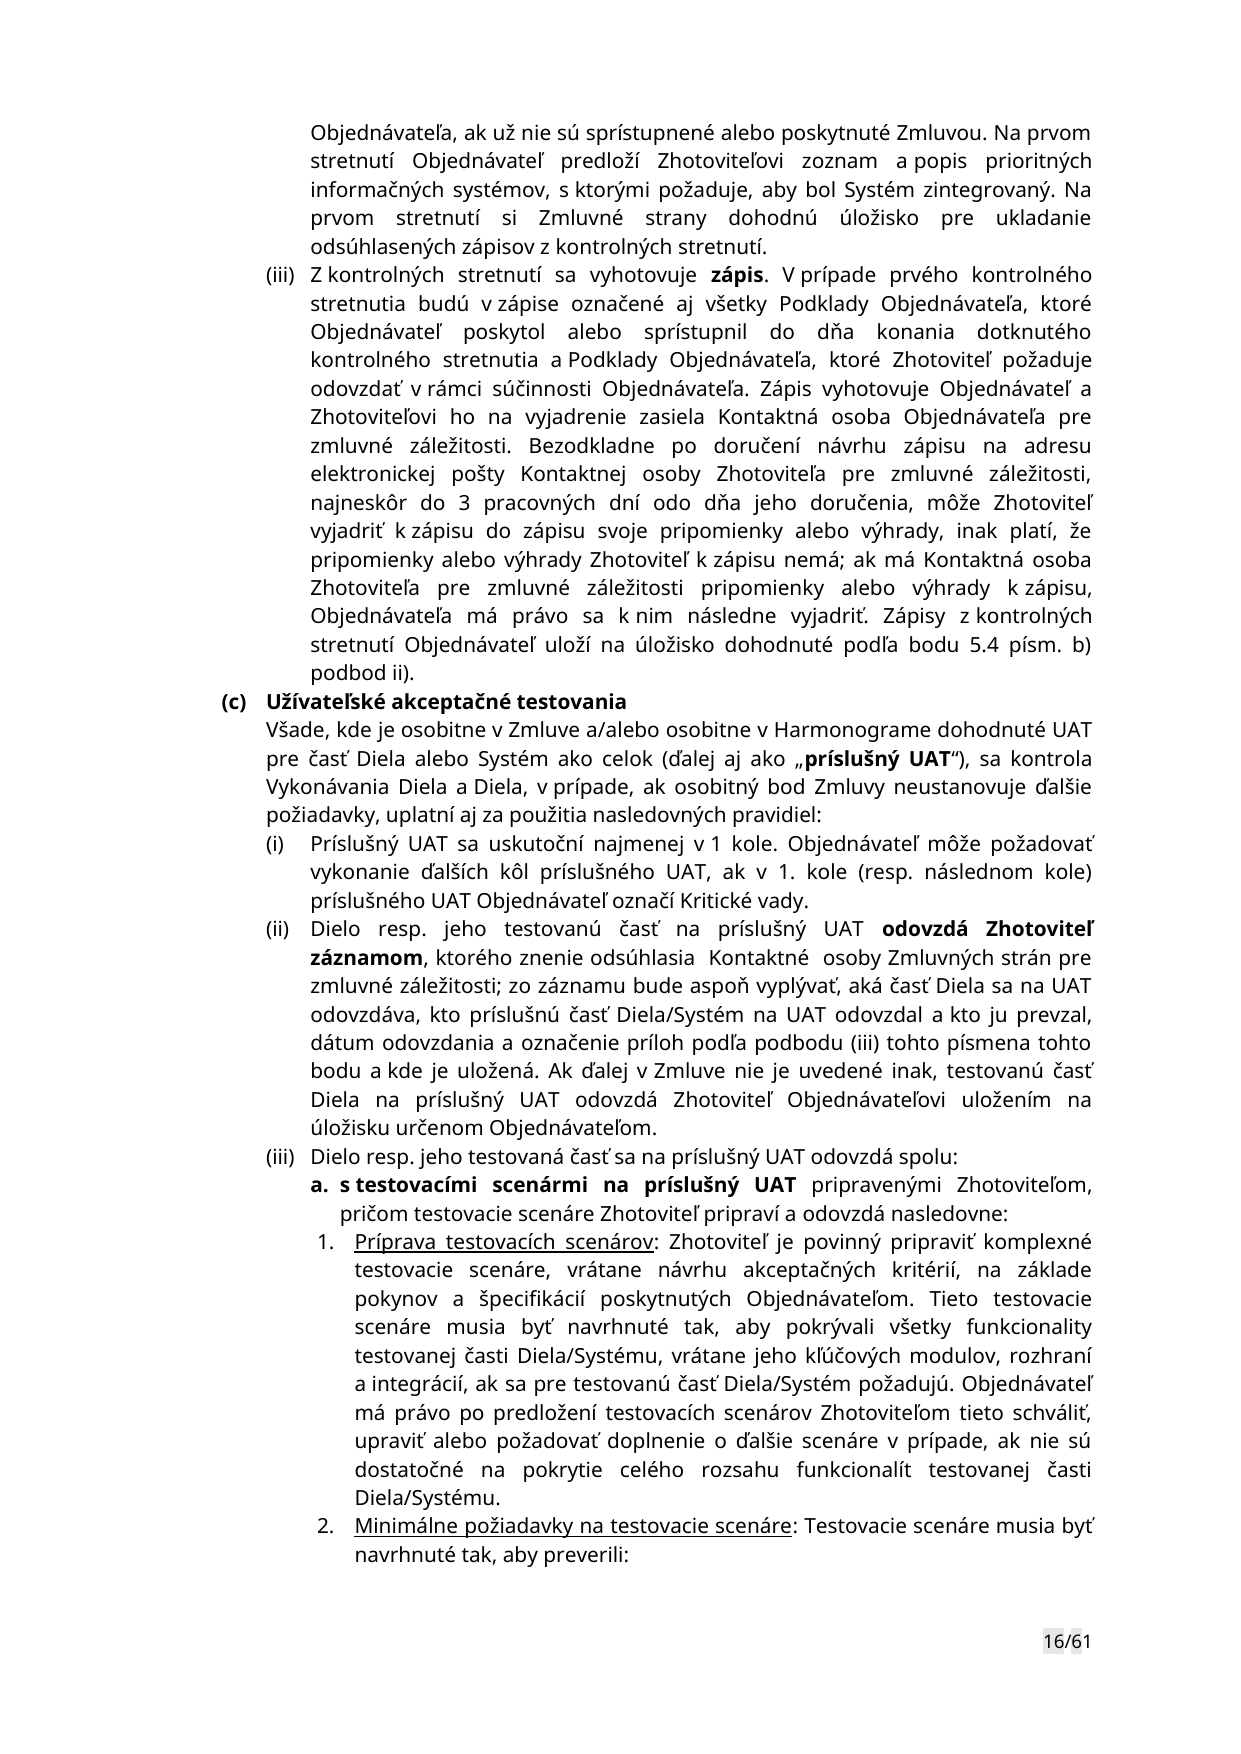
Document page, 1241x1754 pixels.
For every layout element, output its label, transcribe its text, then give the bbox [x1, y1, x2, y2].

list Príprava testovacích scenárov: Zhotoviteľ je povinný pripraviť komplexné testovacie scenáre, vrátane návrhu akceptačných kritérií, na základe pokynov a špecifikácií poskytnutých Objednávateľom. Tieto testovacie scenáre musia byť navrhnuté tak, aby pokrývali všetky funkcionality testovanej časti Diela/Systému, vrátane jeho kľúčových modulov, rozhraní a integrácií, ak sa pre testovanú časť Diela/Systém požadujú. Objednávateľ má právo po predložení testovacích scenárov Zhotoviteľom tieto schváliť, upraviť alebo požadovať doplnenie o ďalšie scenáre v prípade, ak nie sú dostatočné na pokrytie celého rozsahu funkcionalít testovanej časti Diela/Systému. [317, 1227, 1093, 1512]
text (iii) Dielo resp. jeho testovaná časť sa na príslušný UAT odovzdá spolu: [266, 1142, 1093, 1170]
text (ii) Dielo resp. jeho testovanú časť na príslušný UAT odovzdá Zhotoviteľ záznamom, ktorého znenie odsúhlasia Kontaktné osoby Zmluvných strán pre zmluvné záležitosti; zo záznamu bude aspoň vyplývať, aká časť Diela sa na UAT odovzdáva, kto príslušnú časť Diela/Systém na UAT odovzdal a kto ju prevzal, dátum odovzdania a označenie príloh podľa podbodu (iii) tohto písmena tohto bodu a kde je uložená. Ak ďalej v Zmluve nie je uvedené inak, testovanú časť Diela na príslušný UAT odovzdá Zhotoviteľ Objednávateľovi uložením na úložisku určenom Objednávateľom. [266, 914, 1093, 1142]
text (i) Príslušný UAT sa uskutoční najmenej v 1 kole. Objednávateľ môže požadovať vykonanie ďalších kôl príslušného UAT, ak v 1. kole (resp. následnom kole) príslušného UAT Objednávateľ označí Kritické vady. [266, 829, 1093, 914]
list s testovacími scenármi na príslušný UAT pripravenými Zhotoviteľom, pričom testovacie scenáre Zhotoviteľ pripraví a odovzdá nasledovne: [310, 1170, 1093, 1227]
text Všade, kde je osobitne v Zmluve a/alebo osobitne v Harmonograme dohodnuté UAT pre časť Diela alebo Systém ako celok (ďalej aj ako „príslušný UAT“), sa kontrola Vykonávania Diela a Diela, v prípade, ak osobitný bod Zmluvy neustanovuje ďalšie požiadavky, uplatní aj za použitia nasledovných pravidiel: [266, 715, 1093, 829]
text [266, 118, 1093, 260]
list Minimálne požiadavky na testovacie scenáre: Testovacie scenáre musia byť navrhnuté tak, aby preverili: [317, 1512, 1093, 1568]
text (iii) Z kontrolných stretnutí sa vyhotovuje zápis. V prípade prvého kontrolného stretnutia budú v zápise označené aj všetky Podklady Objednávateľa, ktoré Objednávateľ poskytol alebo sprístupnil do dňa konania dotknutého kontrolného stretnutia a Podklady Objednávateľa, ktoré Zhotoviteľ požaduje odovzdať v rámci súčinnosti Objednávateľa. Zápis vyhotovuje Objednávateľ a Zhotoviteľovi ho na vyjadrenie zasiela Kontaktná osoba Objednávateľa pre zmluvné záležitosti. Bezodkladne po doručení návrhu zápisu na adresu elektronickej pošty Kontaktnej osoby Zhotoviteľa pre zmluvné záležitosti, najneskôr do 3 pracovných dní odo dňa jeho doručenia, môže Zhotoviteľ vyjadriť k zápisu do zápisu svoje pripomienky alebo výhrady, inak platí, že pripomienky alebo výhrady Zhotoviteľ k zápisu nemá; ak má Kontaktná osoba Zhotoviteľa pre zmluvné záležitosti pripomienky alebo výhrady k zápisu, Objednávateľa má právo sa k nim následne vyjadriť. Zápisy z kontrolných stretnutí Objednávateľ uloží na úložisko dohodnuté podľa bodu 5.4 písm. b) podbod ii). [266, 260, 1093, 687]
text (c) Užívateľské akceptačné testovania [221, 687, 1093, 715]
